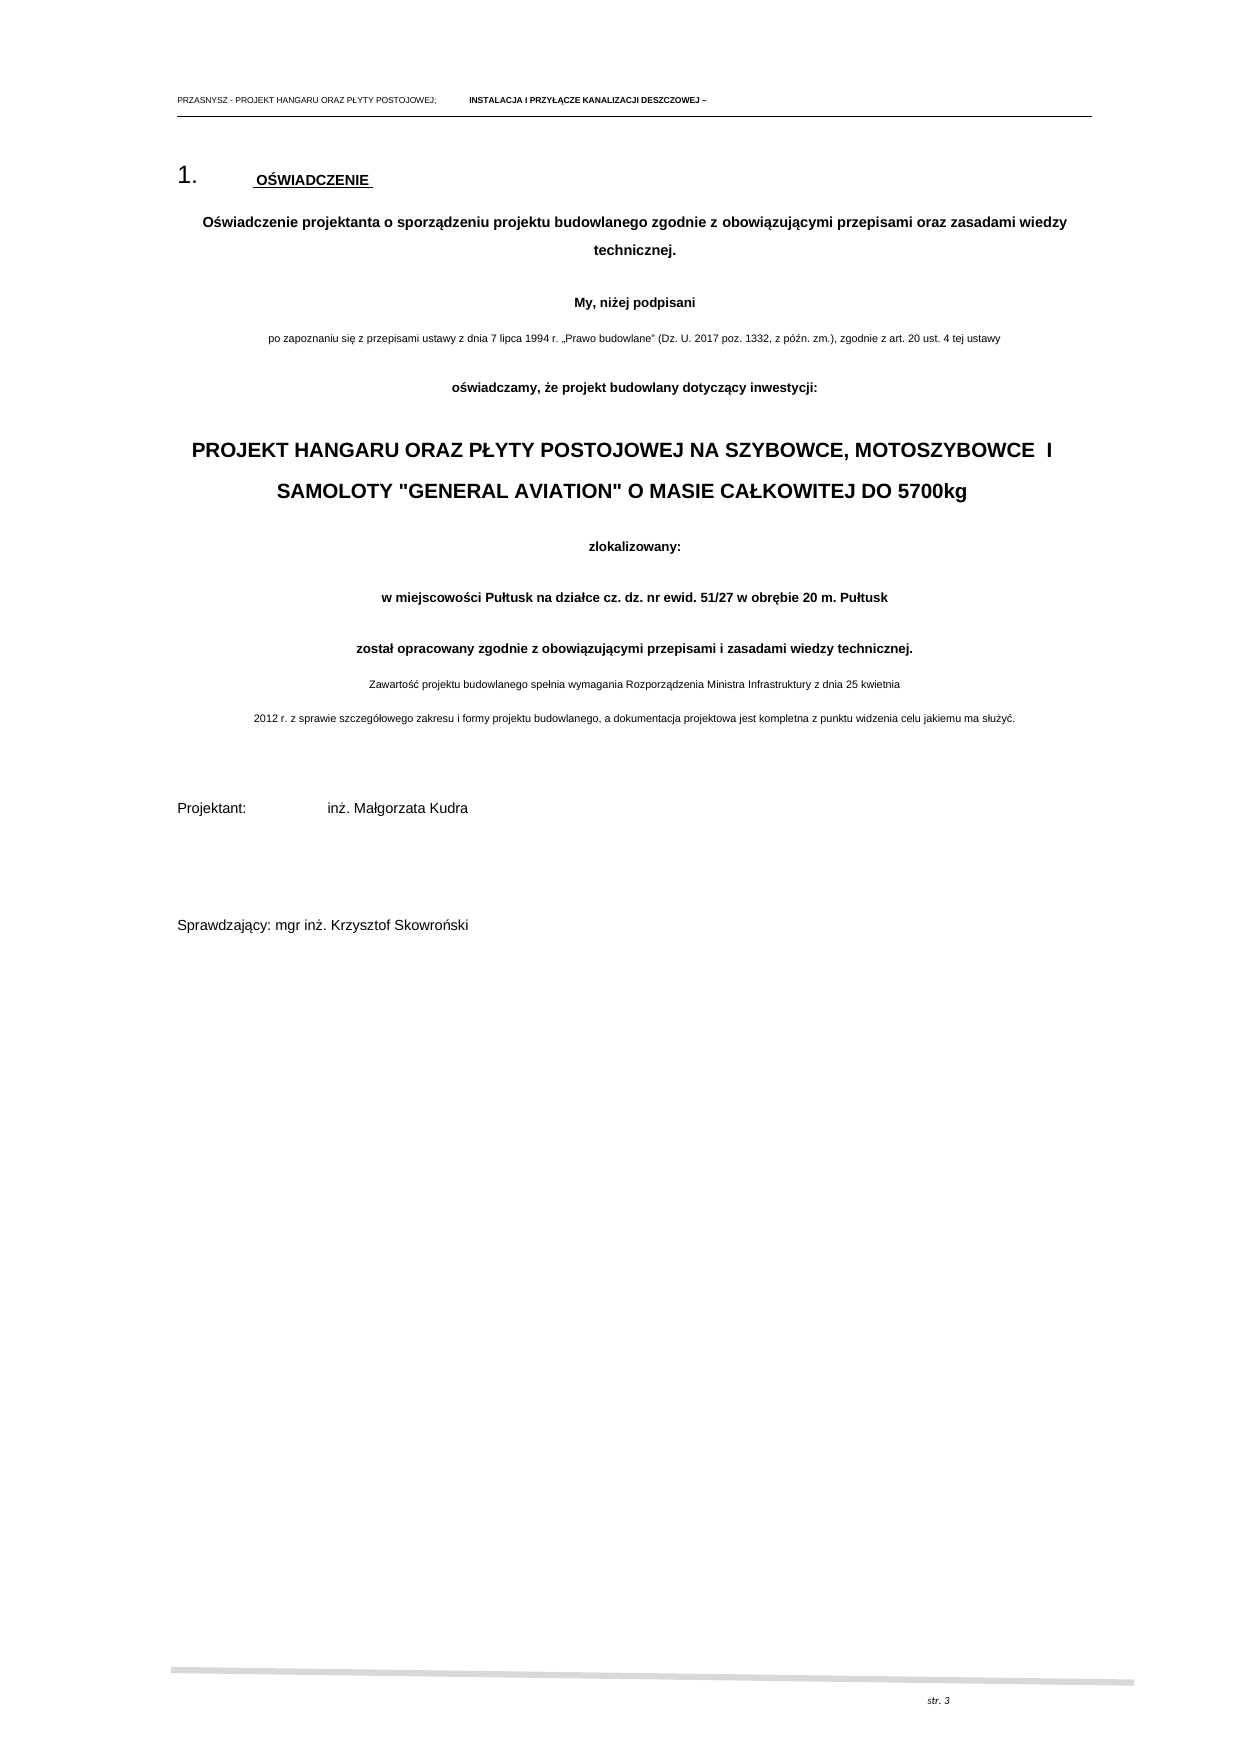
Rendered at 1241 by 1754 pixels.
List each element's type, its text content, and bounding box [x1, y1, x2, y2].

text Oświadczenie projektanta o sporządzeniu projektu budowlanego zgodnie z obowiązującymi przepisami oraz zasadami wiedzy technicznej. [177, 201, 1092, 259]
text został opracowany zgodnie z obowiązującymi przepisami i zasadami wiedzy technicznej. [177, 631, 1092, 657]
text Projektant: inż. Małgorzata Kudra [177, 788, 1092, 817]
text oświadczamy, że projekt budowlany dotyczący inwestycji: [177, 369, 1092, 396]
text zlokalizowany: [177, 528, 1092, 554]
list OŚWIADCZENIE [177, 160, 1092, 189]
text po zapoznaniu się z przepisami ustawy z dnia 7 lipca 1994 r. „Prawo budowlane” (Dz. U. 2017 poz. 1332, z późn. zm.), zgodnie z art. 20 ust. 4 tej ustawy [177, 323, 1092, 344]
text 2012 r. z sprawie szczegółowego zakresu i formy projektu budowlanego, a dokumentacja projektowa jest kompletna z punktu widzenia celu jakiemu ma służyć. [177, 703, 1092, 725]
text w miejscowości Pułtusk na działce cz. dz. nr ewid. 51/27 w obrębie 20 m. Pułtusk [177, 579, 1092, 605]
text Sprawdzający: mgr inż. Krzysztof Skowroński [177, 905, 1092, 933]
text My, niżej podpisani [177, 284, 1092, 310]
text Zawartość projektu budowlanego spełnia wymagania Rozporządzenia Ministra Infrastruktury z dnia 25 kwietnia [177, 669, 1092, 691]
text PROJEKT HANGARU ORAZ PŁYTY POSTOJOWEJ NA SZYBOWCE, MOTOSZYBOWCE I SAMOLOTY "GENERAL AVIATION" O MASIE CAŁKOWITEJ DO 5700kg [177, 421, 1067, 502]
